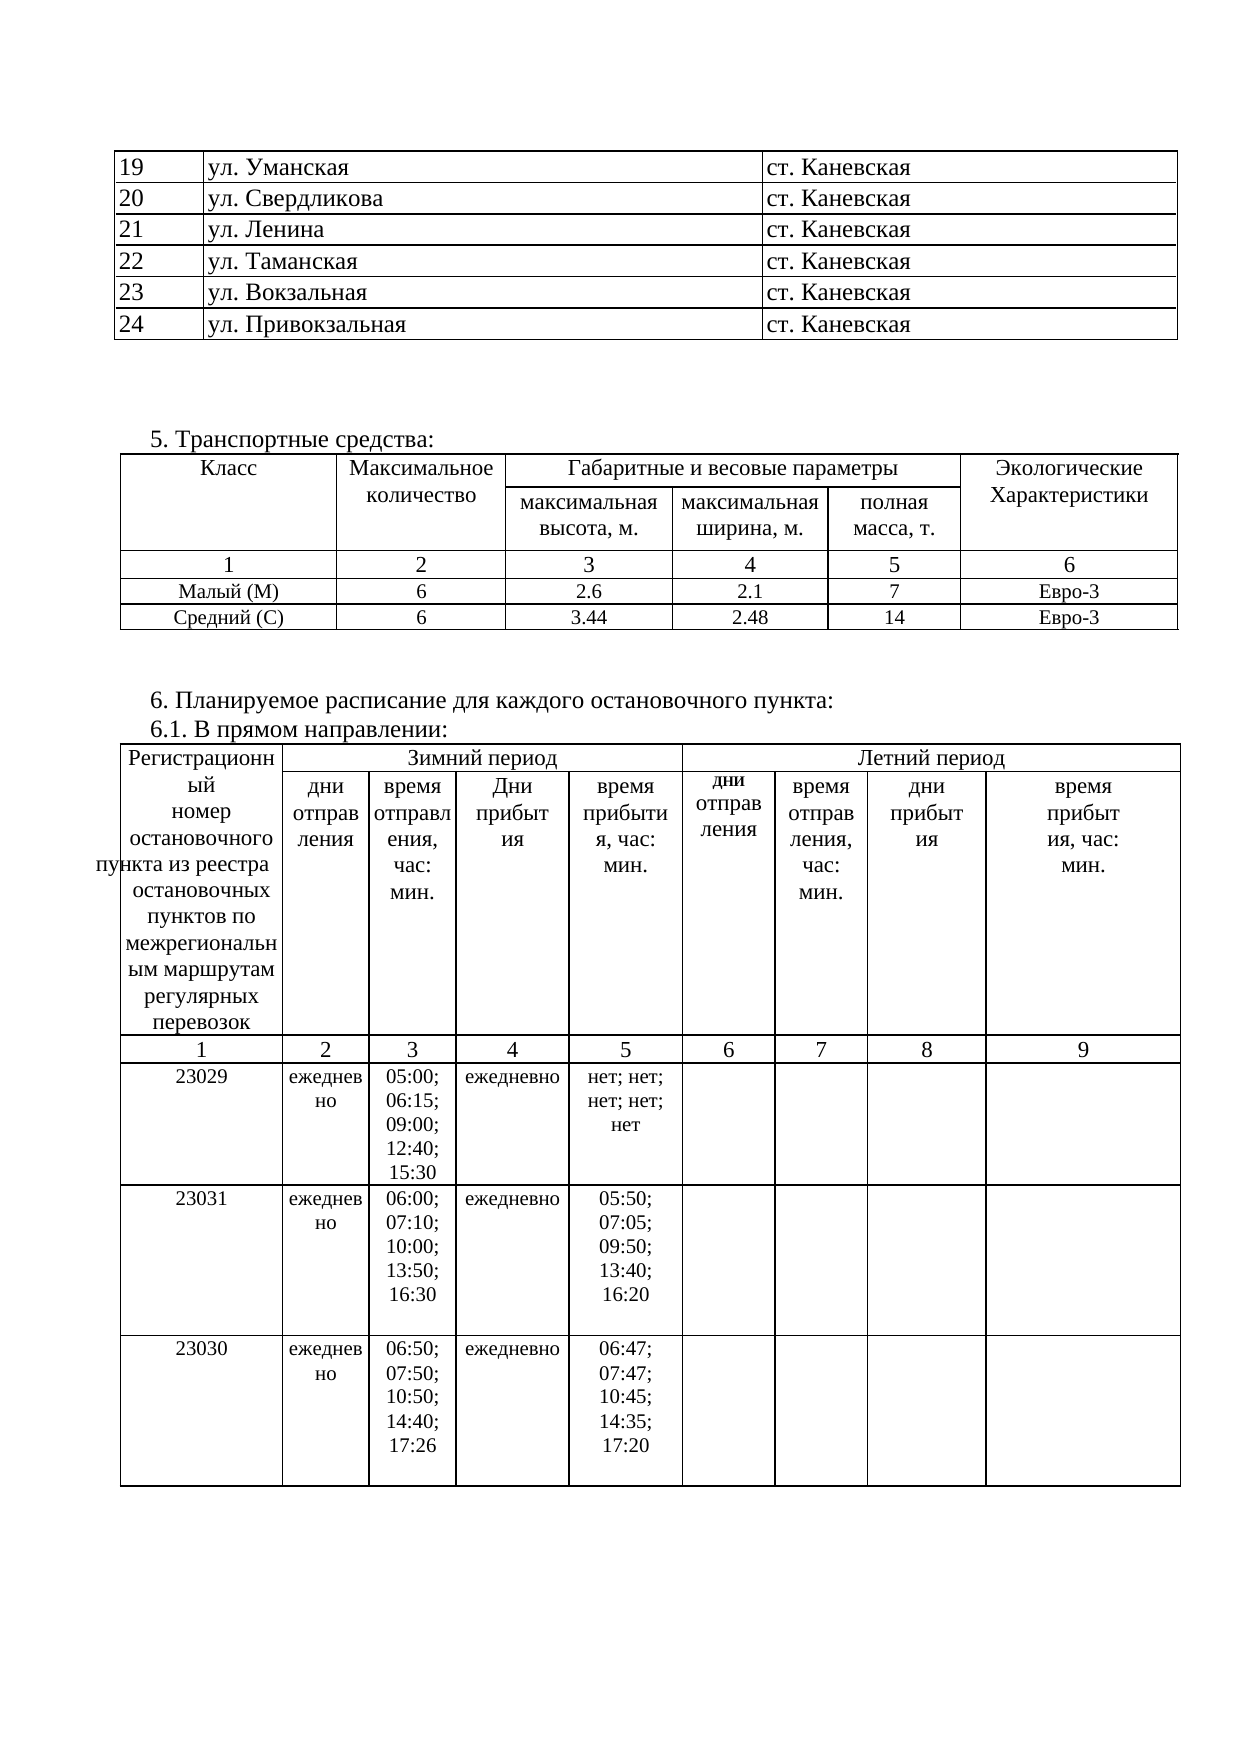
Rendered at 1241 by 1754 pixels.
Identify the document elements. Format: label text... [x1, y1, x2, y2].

table_cell дни отправ ления [283, 772, 368, 1034]
table_cell [987, 1064, 1180, 1184]
table_cell 23029 [121, 1064, 282, 1184]
table_cell 2 [283, 1036, 368, 1062]
table_cell [776, 1186, 867, 1335]
table_header Максимальное количество [337, 455, 505, 549]
table_cell 7 [829, 579, 960, 603]
table_cell 21 [115, 214, 203, 244]
table_cell 05:00; 06:15; 09:00; 12:40; 15:30 [370, 1064, 455, 1184]
table_cell 5 [829, 551, 960, 577]
table_cell ежедневно [457, 1336, 568, 1485]
table_header Габаритные и весовые параметры [506, 455, 960, 486]
table_cell [868, 1064, 985, 1184]
table_cell максимальная высота, м. [506, 488, 672, 549]
table_cell 5 [570, 1036, 682, 1062]
table_cell [776, 1064, 867, 1184]
table_cell 1 [121, 1036, 282, 1062]
table_cell ежедневно [283, 1186, 368, 1335]
table_header Зимний период [283, 745, 682, 771]
table_header Летний период [683, 745, 1180, 771]
table_cell 4 [457, 1036, 568, 1062]
table_cell 06:47; 07:47; 10:45; 14:35; 17:20 [570, 1336, 682, 1485]
table_cell дни прибыт ия [868, 772, 985, 1034]
table_cell нет; нет; нет; нет; нет [570, 1064, 682, 1184]
table_cell 2 [337, 551, 505, 577]
table_cell время прибыти я, час: мин. [570, 772, 682, 1034]
table_cell 2.1 [673, 579, 827, 603]
table_cell время отправл ения, час: мин. [370, 772, 455, 1034]
table_header Регистрационный номер остановочного пункта из реестра остановочных пунктов по межрегиональным маршрутам регулярных перевозок [121, 745, 282, 1034]
table_cell 06:50; 07:50; 10:50; 14:40; 17:26 [370, 1336, 455, 1485]
table_cell 2.6 [506, 579, 672, 603]
table_cell Малый (М) [121, 579, 336, 603]
table_cell ежедневно [457, 1064, 568, 1184]
table_cell ст. Каневская [763, 244, 1177, 276]
table_cell 06:00; 07:10; 10:00; 13:50; 16:30 [370, 1186, 455, 1335]
table_cell 2.48 [673, 605, 827, 629]
table_cell [683, 1336, 774, 1485]
table_cell [868, 1186, 985, 1335]
table_cell ст. Каневская [763, 152, 1177, 181]
table_cell 6 [337, 579, 505, 603]
table_cell [683, 1186, 774, 1335]
table_cell ул. Таманская [204, 246, 762, 276]
table_cell 3 [506, 551, 672, 577]
table_cell 6 [337, 605, 505, 629]
table_cell Евро-3 [961, 579, 1177, 603]
table_cell 23 [115, 277, 203, 307]
table_cell максимальная ширина, м. [673, 488, 827, 549]
table_cell 19 [115, 152, 203, 181]
text 6. Планируемое расписание для каждого остановочного пункта: [150, 685, 1090, 714]
table_cell 4 [673, 551, 827, 577]
table_cell ежедневно [457, 1186, 568, 1335]
table_cell [776, 1336, 867, 1485]
text 5. Транспортные средства: [150, 424, 1090, 453]
table_cell ул. Уманская [204, 152, 762, 181]
table_cell Дни прибыт ия [457, 772, 568, 1034]
table_cell ст. Каневская [763, 181, 1177, 213]
table_cell ул. Свердликова [204, 183, 762, 213]
table_cell [868, 1336, 985, 1485]
table_header Класс [121, 455, 336, 549]
table_cell ДНИ отправ ления [683, 772, 774, 1034]
table_cell время отправ ления, час: мин. [776, 772, 867, 1034]
table_cell ул. Вокзальная [204, 277, 762, 307]
table_cell ст. Каневская [763, 307, 1177, 339]
table_cell ежедневно [283, 1336, 368, 1485]
table_cell ст. Каневская [763, 276, 1177, 307]
table_cell 6 [683, 1036, 774, 1062]
table_cell 14 [829, 605, 960, 629]
table_cell 20 [115, 183, 203, 213]
table_cell [987, 1336, 1180, 1485]
table_cell ул. Привокзальная [204, 309, 762, 339]
table_cell [683, 1064, 774, 1184]
table_cell [987, 1186, 1180, 1335]
table_cell 3.44 [506, 605, 672, 629]
table_cell 23030 [121, 1336, 282, 1485]
table_cell 9 [987, 1036, 1180, 1062]
table_cell 05:50; 07:05; 09:50; 13:40; 16:20 [570, 1186, 682, 1335]
table_cell Евро-3 [961, 605, 1177, 629]
table_cell Средний (С) [121, 605, 336, 629]
table_cell 22 [115, 245, 203, 276]
table_cell время прибыт ия, час: мин. [987, 772, 1180, 1034]
table_cell ул. Ленина [204, 215, 762, 244]
table_cell 24 [115, 308, 203, 339]
table_cell 7 [776, 1036, 867, 1062]
table_cell полная масса, т. [829, 488, 960, 549]
table_header Экологические Характеристики [961, 455, 1177, 549]
table_cell 1 [121, 551, 336, 577]
text 6.1. В прямом направлении: [150, 714, 1090, 743]
table_cell 6 [961, 551, 1177, 577]
table_cell 23031 [121, 1186, 282, 1335]
table_cell ст. Каневская [763, 213, 1177, 244]
table_cell 3 [370, 1036, 455, 1062]
table_cell ежедневно [283, 1064, 368, 1184]
table_cell 8 [868, 1036, 985, 1062]
